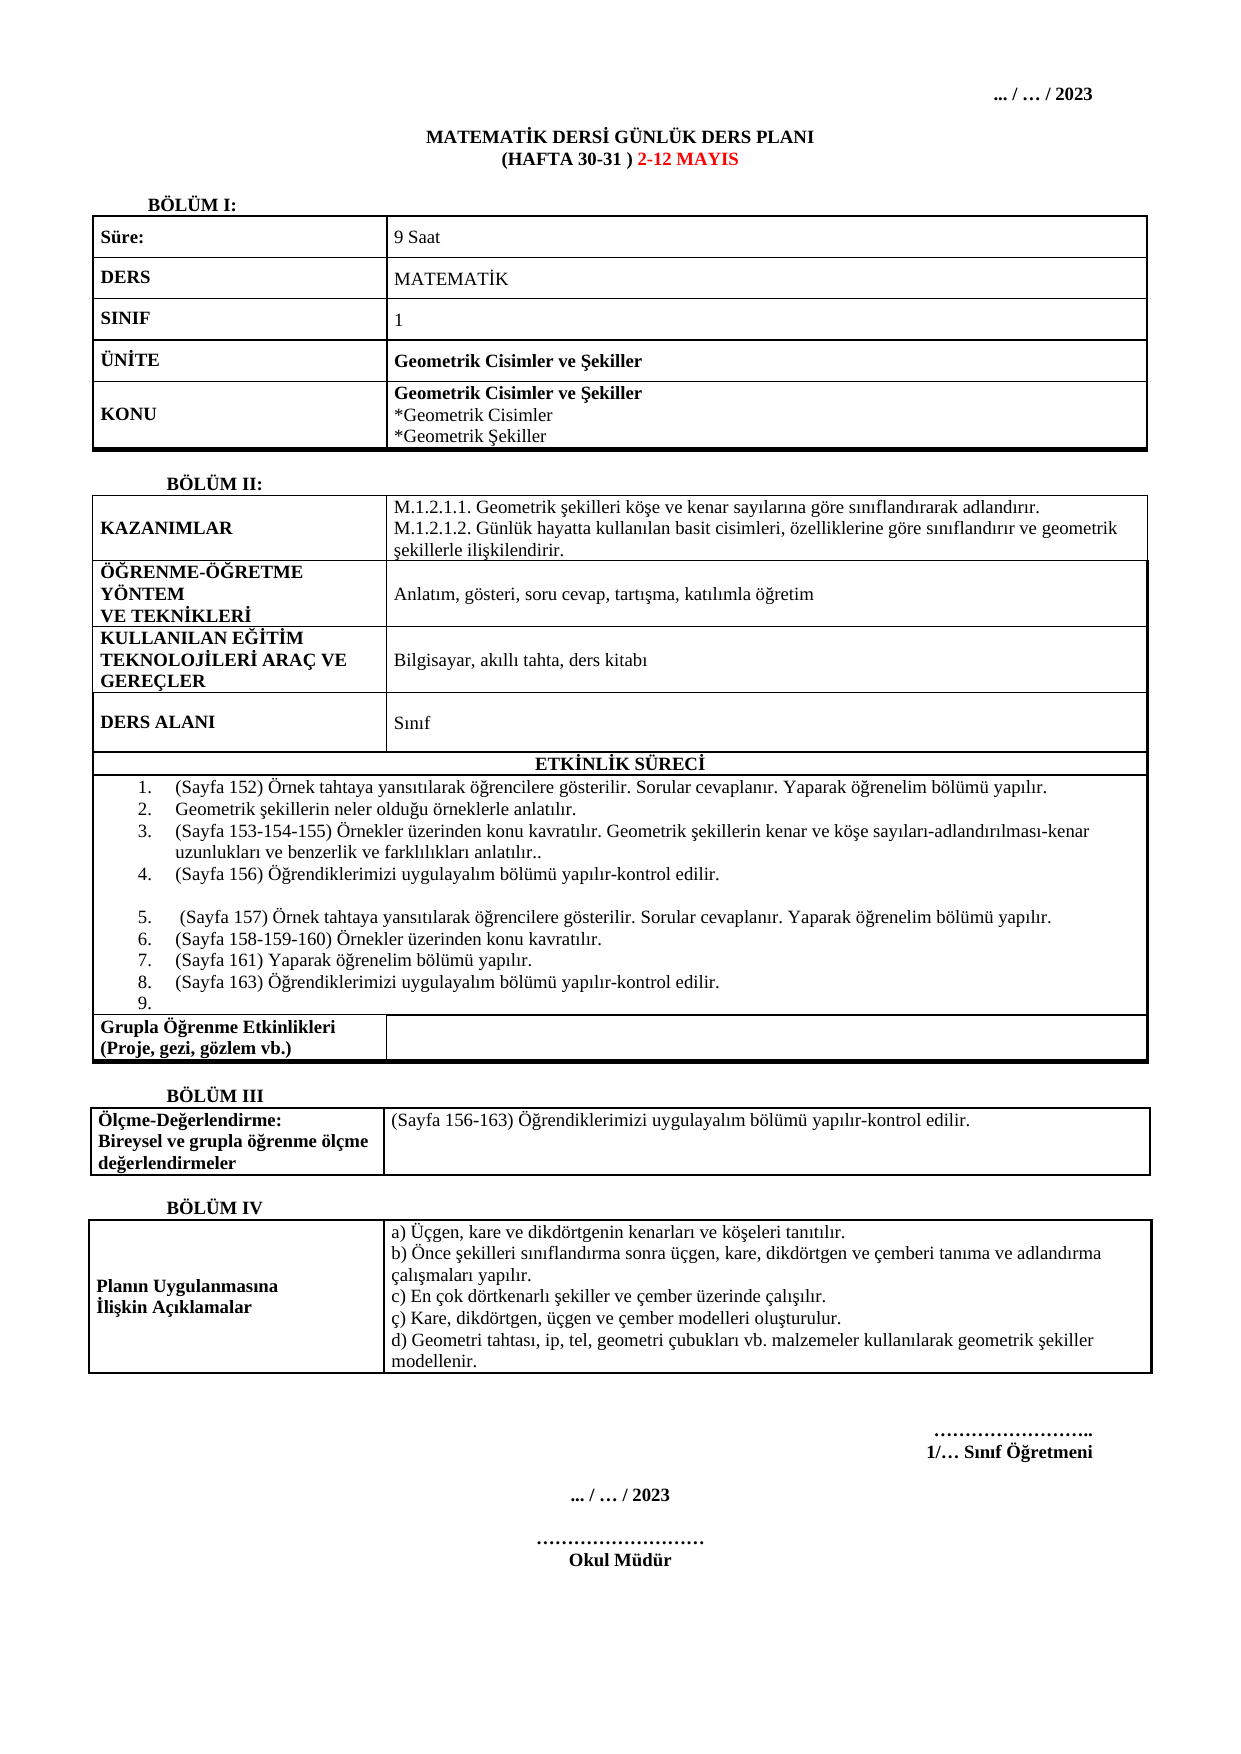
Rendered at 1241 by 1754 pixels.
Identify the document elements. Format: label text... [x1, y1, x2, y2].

text ……………………… [148, 1527, 1093, 1549]
table_cell DERS ALANI [94, 693, 386, 751]
table_cell ETKİNLİK SÜRECİ [94, 753, 1146, 774]
table_cell MATEMATİK [388, 258, 1146, 298]
table_header a) Üçgen, kare ve dikdörtgenin kenarları ve köşeleri tanıtılır. b) Önce şekilleri sınıflandırma sonra üçgen, kare, dikdörtgen ve çemberi tanıma ve adlandırma çalışmaları yapılır. c) En çok dörtkenarlı şekiller ve çember üzerinde çalışılır. ç) Kare, dikdörtgen, üçgen ve çember modelleri oluşturulur. d) Geometri tahtası, ip, tel, geometri çubukları vb. malzemeler kullanılarak geometrik şekiller modellenir. [385, 1221, 1150, 1372]
table_cell Bilgisayar, akıllı tahta, ders kitabı [387, 627, 1146, 692]
text BÖLÜM II: [148, 473, 1093, 494]
table_cell KULLANILAN EĞİTİM TEKNOLOJİLERİ ARAÇ VE GEREÇLER [93, 627, 386, 692]
table_header 9 Saat [388, 217, 1146, 256]
table_header Süre: [94, 217, 386, 256]
subtitle BÖLÜM IV [148, 1197, 1093, 1219]
table_cell (Sayfa 152) Örnek tahtaya yansıtılarak öğrencilere gösterilir. Sorular cevaplanır. Yaparak öğrenelim bölümü yapılır. Geometrik şekillerin neler olduğu örneklerle anlatılır. (Sayfa 153-154-155) Örnekler üzerinden konu kavratılır. Geometrik şekillerin kenar ve köşe sayıları-adlandırılması-kenar uzunlukları ve benzerlik ve farklılıkları anlatılır.. (Sayfa 156) Öğrendiklerimizi uygulayalım bölümü yapılır-kontrol edilir. (Sayfa 157) Örnek tahtaya yansıtılarak öğrencilere gösterilir. Sorular cevaplanır. Yaparak öğrenelim bölümü yapılır. (Sayfa 158-159-160) Örnekler üzerinden konu kavratılır. (Sayfa 161) Yaparak öğrenelim bölümü yapılır. (Sayfa 163) Öğrendiklerimizi uygulayalım bölümü yapılır-kontrol edilir. [94, 776, 1146, 1014]
table_cell KONU [94, 382, 386, 447]
table_header KAZANIMLAR [93, 496, 386, 560]
table_cell ÖĞRENME-ÖĞRETME YÖNTEM VE TEKNİKLERİ [93, 561, 386, 626]
table_cell [387, 1016, 1146, 1059]
table_cell Anlatım, gösteri, soru cevap, tartışma, katılımla öğretim [387, 561, 1146, 626]
text MATEMATİK DERSİ GÜNLÜK DERS PLANI [148, 126, 1093, 148]
table_cell Grupla Öğrenme Etkinlikleri (Proje, gezi, gözlem vb.) [94, 1015, 386, 1059]
text ... / … / 2023 [148, 83, 1093, 105]
text BÖLÜM I: [148, 193, 1093, 215]
table_cell 1 [388, 299, 1146, 339]
text 1/… Sınıf Öğretmeni [148, 1441, 1093, 1462]
table_cell SINIF [94, 299, 386, 339]
text …………………….. [148, 1419, 1093, 1441]
table_cell Geometrik Cisimler ve Şekiller [388, 341, 1146, 381]
table_header Planın Uygulanmasına İlişkin Açıklamalar [90, 1221, 383, 1372]
text Okul Müdür [148, 1549, 1093, 1570]
table_header M.1.2.1.1. Geometrik şekilleri köşe ve kenar sayılarına göre sınıflandırarak adlandırır. M.1.2.1.2. Günlük hayatta kullanılan basit cisimleri, özelliklerine göre sınıflandırır ve geometrik şekillerle ilişkilendirir. [387, 496, 1147, 560]
table_cell ÜNİTE [94, 341, 386, 381]
table_cell Sınıf [387, 693, 1146, 751]
table_header (Sayfa 156-163) Öğrendiklerimizi uygulayalım bölümü yapılır-kontrol edilir. [385, 1109, 1149, 1173]
table_header Ölçme-Değerlendirme: Bireysel ve grupla öğrenme ölçme değerlendirmeler [92, 1109, 383, 1173]
table_cell Geometrik Cisimler ve Şekiller *Geometrik Cisimler *Geometrik Şekiller [388, 382, 1146, 447]
subtitle BÖLÜM III [148, 1085, 1093, 1107]
text ... / … / 2023 [148, 1484, 1093, 1506]
text (HAFTA 30-31 ) 2-12 MAYIS [148, 148, 1093, 169]
table_cell DERS [94, 258, 386, 298]
